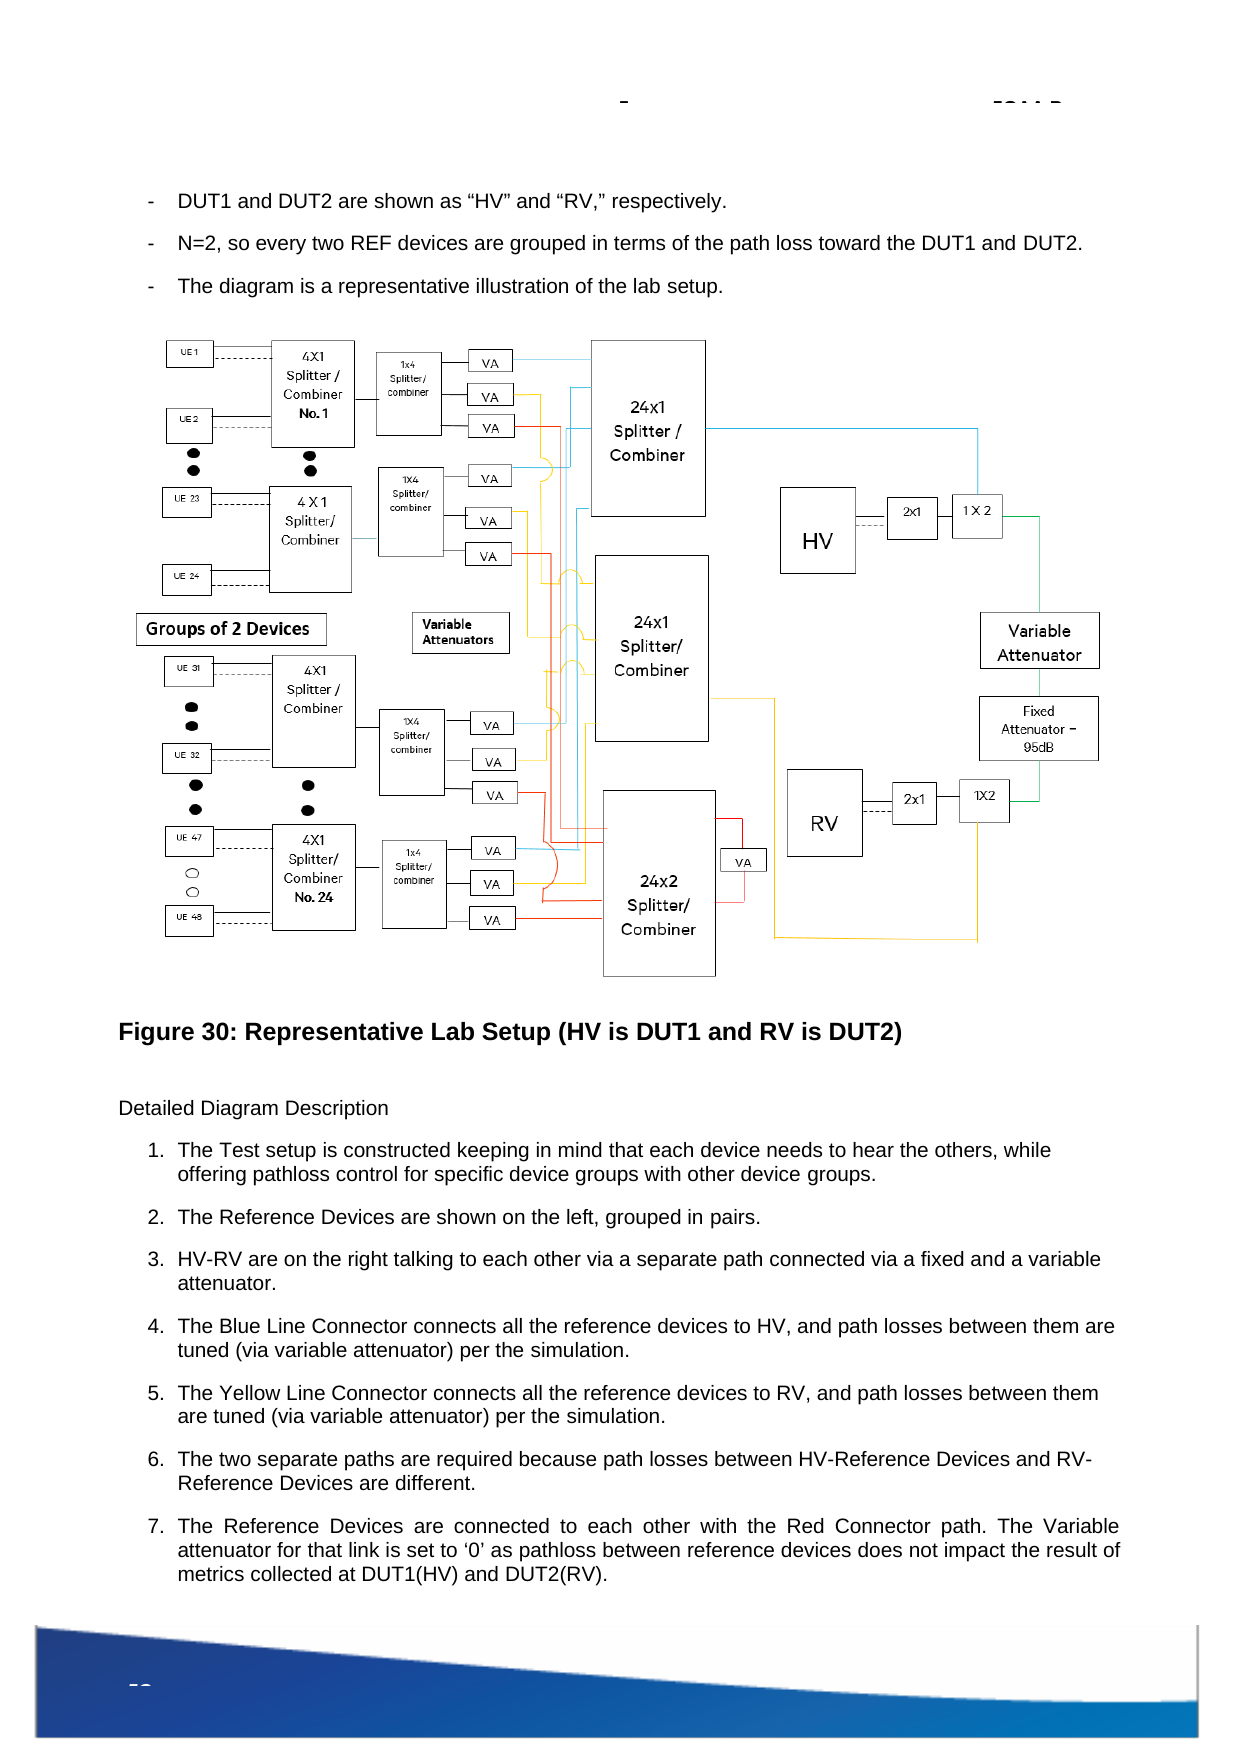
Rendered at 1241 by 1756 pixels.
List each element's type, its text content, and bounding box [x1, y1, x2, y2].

picture [0, 1625, 1241, 1755]
list The Test setup is constructed keeping in mind that each device needs to hear the others, while offering pathloss control for specific device groups with other device groups. [147, 1138, 1122, 1186]
list N=2, so every two REF devices are grouped in terms of the path loss toward the DUT1 and DUT2. [147, 231, 1240, 255]
list The Blue Line Connector connects all the reference devices to HV, and path losses between them are tuned (via variable attenuator) per the simulation. [147, 1314, 1121, 1362]
text Detailed Diagram Description [118, 1096, 1240, 1119]
list The two separate paths are required because path losses between HV-Reference Devices and RV- Reference Devices are different. [147, 1447, 1123, 1495]
list The Yellow Line Connector connects all the reference devices to RV, and path losses between them are tuned (via variable attenuator) per the simulation. [147, 1380, 1121, 1428]
list The Reference Devices are connected to each other with the Red Connector path. The Variable attenuator for that link is set to ‘0’ as pathloss between reference devices does not impact the result of metrics collected at DUT1(HV) and DUT2(RV). [147, 1513, 1122, 1585]
list The Reference Devices are shown on the left, grouped in pairs. [147, 1205, 1240, 1229]
list DUT1 and DUT2 are shown as “HV” and “RV,” respectively. [147, 188, 1240, 212]
picture [118, 322, 1101, 983]
list The diagram is a representative illustration of the lab setup. [147, 273, 1240, 297]
list HV-RV are on the right talking to each other via a separate path connected via a fixed and a variable attenuator. [147, 1247, 1122, 1295]
subtitle Figure 30: Representative Lab Setup (HV is DUT1 and RV is DUT2) [118, 1017, 1240, 1045]
